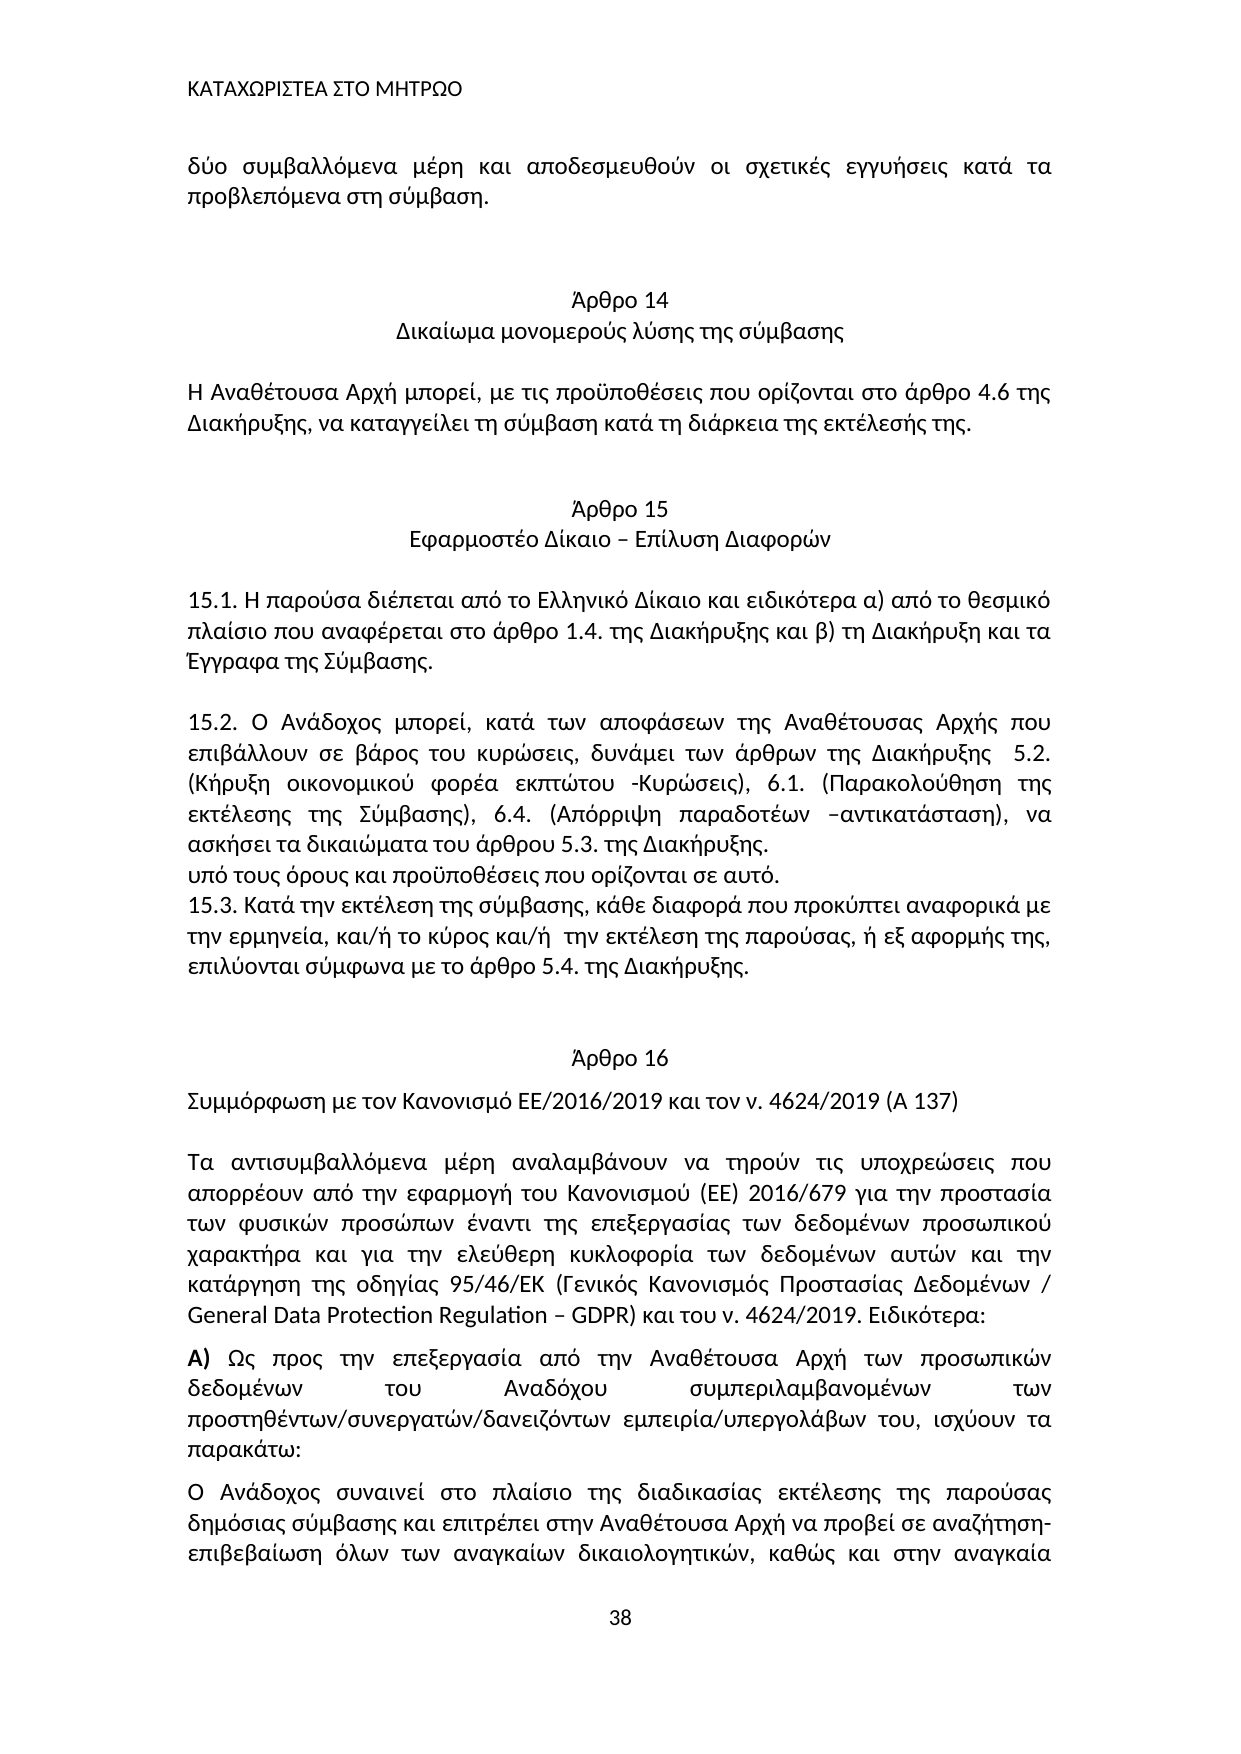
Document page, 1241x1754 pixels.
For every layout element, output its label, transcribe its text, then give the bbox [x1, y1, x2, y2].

text Τα αντισυμβαλλόμενα μέρη αναλαμβάνουν να τηρούν τις υποχρεώσεις που απορρέουν από την εφαρμογή του Κανονισμού (ΕΕ) 2016/679 για την προστασία των φυσικών προσώπων έναντι της επεξεργασίας των δεδομένων προσωπικού χαρακτήρα και για την ελεύθερη κυκλοφορία των δεδομένων αυτών και την κατάργηση της οδηγίας 95/46/ΕΚ (Γενικός Κανονισμός Προστασίας Δεδομένων / General Data Protection Regulation – GDPR) και του ν. 4624/2019. Ειδικότερα: [187, 1146, 1053, 1329]
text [187, 150, 1053, 211]
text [187, 1476, 1053, 1568]
text Άρθρο 14 [187, 284, 1053, 315]
text 15.3. Κατά την εκτέλεση της σύμβασης, κάθε διαφορά που προκύπτει αναφορικά με την ερμηνεία, και/ή το κύρος και/ή την εκτέλεση της παρούσας, ή εξ αφορμής της, επιλύονται σύμφωνα με το άρθρο 5.4. της Διακήρυξης. [187, 889, 1053, 981]
text Άρθρο 16 [187, 1042, 1053, 1073]
text 15.2. Ο Ανάδοχος μπορεί, κατά των αποφάσεων της Αναθέτουσας Αρχής που επιβάλλουν σε βάρος του κυρώσεις, δυνάμει των άρθρων της Διακήρυξης 5.2. (Κήρυξη οικονομικού φορέα εκπτώτου -Κυρώσεις), 6.1. (Παρακολούθηση της εκτέλεσης της Σύμβασης), 6.4. (Απόρριψη παραδοτέων –αντικατάσταση), να ασκήσει τα δικαιώματα του άρθρου 5.3. της Διακήρυξης. [187, 706, 1053, 859]
text Η Αναθέτουσα Αρχή μπορεί, με τις προϋποθέσεις που ορίζονται στο άρθρο 4.6 της Διακήρυξης, να καταγγείλει τη σύμβαση κατά τη διάρκεια της εκτέλεσής της. [187, 376, 1053, 437]
text Δικαίωμα μονομερούς λύσης της σύμβασης [187, 315, 1053, 346]
text υπό τους όρους και προϋποθέσεις που ορίζονται σε αυτό. [187, 859, 1053, 889]
text Α) Ως προς την επεξεργασία από την Αναθέτουσα Αρχή των προσωπικών δεδομένων του Αναδόχου συμπεριλαμβανομένων των προστηθέντων/συνεργατών/δανειζόντων εμπειρία/υπεργολάβων του, ισχύουν τα παρακάτω: [187, 1342, 1053, 1464]
text Εφαρμοστέο Δίκαιο – Επίλυση Διαφορών [187, 523, 1053, 554]
text Συμμόρφωση με τον Κανονισμό ΕΕ/2016/2019 και τον ν. 4624/2019 (Α 137) [187, 1085, 1053, 1116]
text Άρθρο 15 [187, 493, 1053, 523]
text 15.1. Η παρούσα διέπεται από το Ελληνικό Δίκαιο και ειδικότερα α) από το θεσμικό πλαίσιο που αναφέρεται στο άρθρο 1.4. της Διακήρυξης και β) τη Διακήρυξη και τα Έγγραφα της Σύμβασης. [187, 584, 1053, 676]
